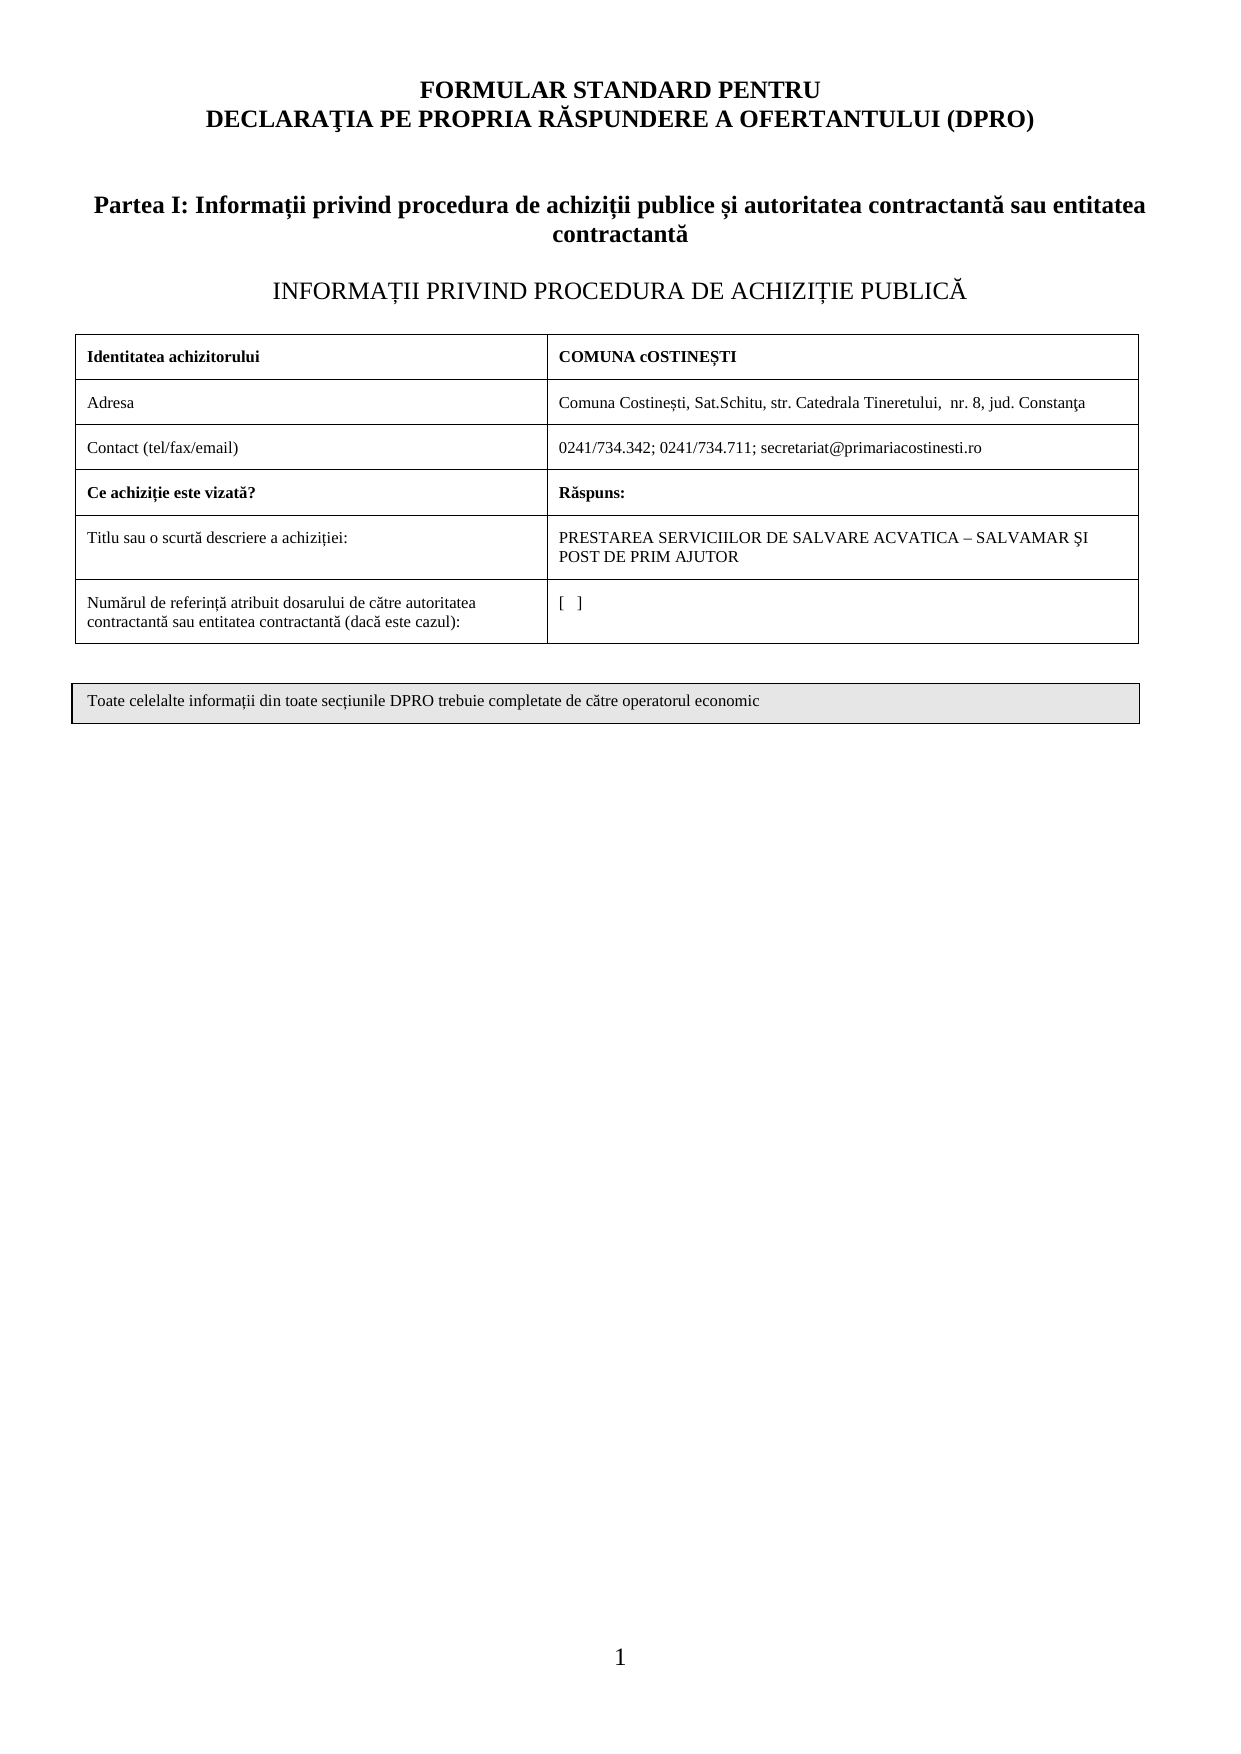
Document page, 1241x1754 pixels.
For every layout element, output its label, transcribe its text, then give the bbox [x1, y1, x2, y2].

table_cell Răspuns: [548, 470, 1138, 514]
table_cell Numărul de referință atribuit dosarului de către autoritatea contractantă sau entitatea contractantă (dacă este cazul): [76, 580, 547, 643]
text INFORMAȚII PRIVIND PROCEDURA DE ACHIZIȚIE PUBLICĂ [75, 276, 1165, 305]
table_cell Ce achiziție este vizată? [76, 470, 547, 514]
table_cell 0241/734.342; 0241/734.711; secretariat@primariacostinesti.ro [548, 425, 1138, 469]
text DECLARAŢIA PE PROPRIA RĂSPUNDERE A OFERTANTULUI (DPRO) [75, 104, 1165, 132]
text FORMULAR STANDARD PENTRU [75, 75, 1165, 104]
text Partea I: Informații privind procedura de achiziții publice și autoritatea contractantă sau entitatea contractantă [75, 190, 1165, 247]
table_cell Titlu sau o scurtă descriere a achiziției: [76, 516, 547, 579]
table_header Identitatea achizitorului [76, 335, 547, 379]
table_cell Adresa [76, 380, 547, 424]
table_cell Comuna Costinești, Sat.Schitu, str. Catedrala Tineretului, nr. 8, jud. Constanţa [548, 380, 1138, 424]
table_cell [ ] [548, 580, 1138, 643]
table_cell Contact (tel/fax/email) [76, 425, 547, 469]
table_header COMUNA cOSTINEȘTI [548, 335, 1138, 379]
table_cell PRESTAREA SERVICIILOR DE SALVARE ACVATICA – SALVAMAR ŞI POST DE PRIM AJUTOR [548, 516, 1138, 579]
